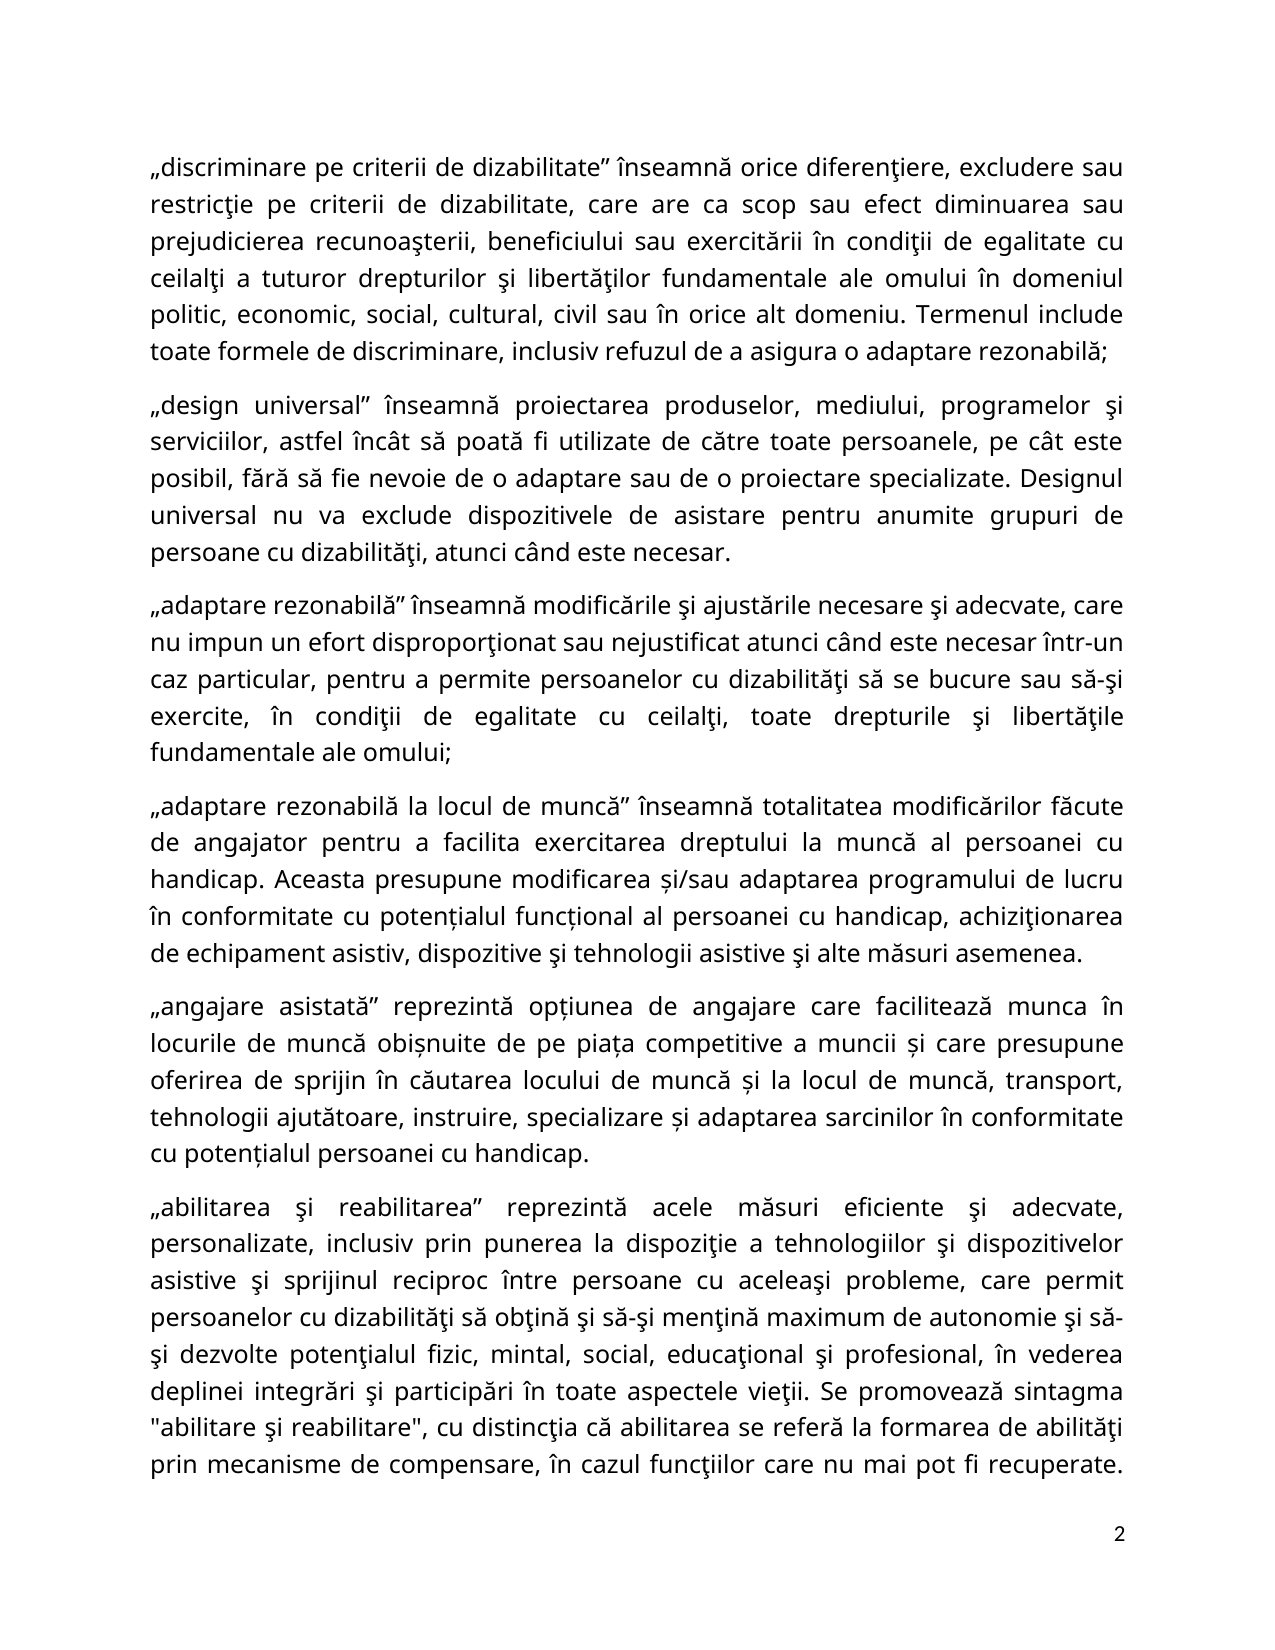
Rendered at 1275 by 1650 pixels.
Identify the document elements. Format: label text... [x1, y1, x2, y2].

text „design universal” înseamnă proiectarea produselor, mediului, programelor şi serviciilor, astfel încât să poată fi utilizate de către toate persoanele, pe cât este posibil, fără să fie nevoie de o adaptare sau de o proiectare specializate. Designul universal nu va exclude dispozitivele de asistare pentru anumite grupuri de persoane cu dizabilităţi, atunci când este necesar. [150, 387, 1125, 568]
text „discriminare pe criterii de dizabilitate” înseamnă orice diferenţiere, excludere sau restricţie pe criterii de dizabilitate, care are ca scop sau efect diminuarea sau prejudicierea recunoaşterii, beneficiului sau exercitării în condiţii de egalitate cu ceilalţi a tuturor drepturilor şi libertăţilor fundamentale ale omului în domeniul politic, economic, social, cultural, civil sau în orice alt domeniu. Termenul include toate formele de discriminare, inclusiv refuzul de a asigura o adaptare rezonabilă; [150, 150, 1125, 368]
text „adaptare rezonabilă la locul de muncă” înseamnă totalitatea modificărilor făcute de angajator pentru a facilita exercitarea dreptului la muncă al persoanei cu handicap. Aceasta presupune modificarea și/sau adaptarea programului de lucru în conformitate cu potențialul funcțional al persoanei cu handicap, achiziţionarea de echipament asistiv, dispozitive şi tehnologii asistive şi alte măsuri asemenea. [150, 788, 1125, 969]
text „adaptare rezonabilă” înseamnă modificările şi ajustările necesare şi adecvate, care nu impun un efort disproporţionat sau nejustificat atunci când este necesar într-un caz particular, pentru a permite persoanelor cu dizabilităţi să se bucure sau să-şi exercite, în condiţii de egalitate cu ceilalţi, toate drepturile şi libertăţile fundamentale ale omului; [150, 588, 1125, 769]
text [150, 1189, 1125, 1481]
text „angajare asistată” reprezintă opțiunea de angajare care facilitează munca în locurile de muncă obișnuite de pe piața competitive a muncii și care presupune oferirea de sprijin în căutarea locului de muncă și la locul de muncă, transport, tehnologii ajutătoare, instruire, specializare și adaptarea sarcinilor în conformitate cu potențialul persoanei cu handicap. [150, 989, 1125, 1170]
